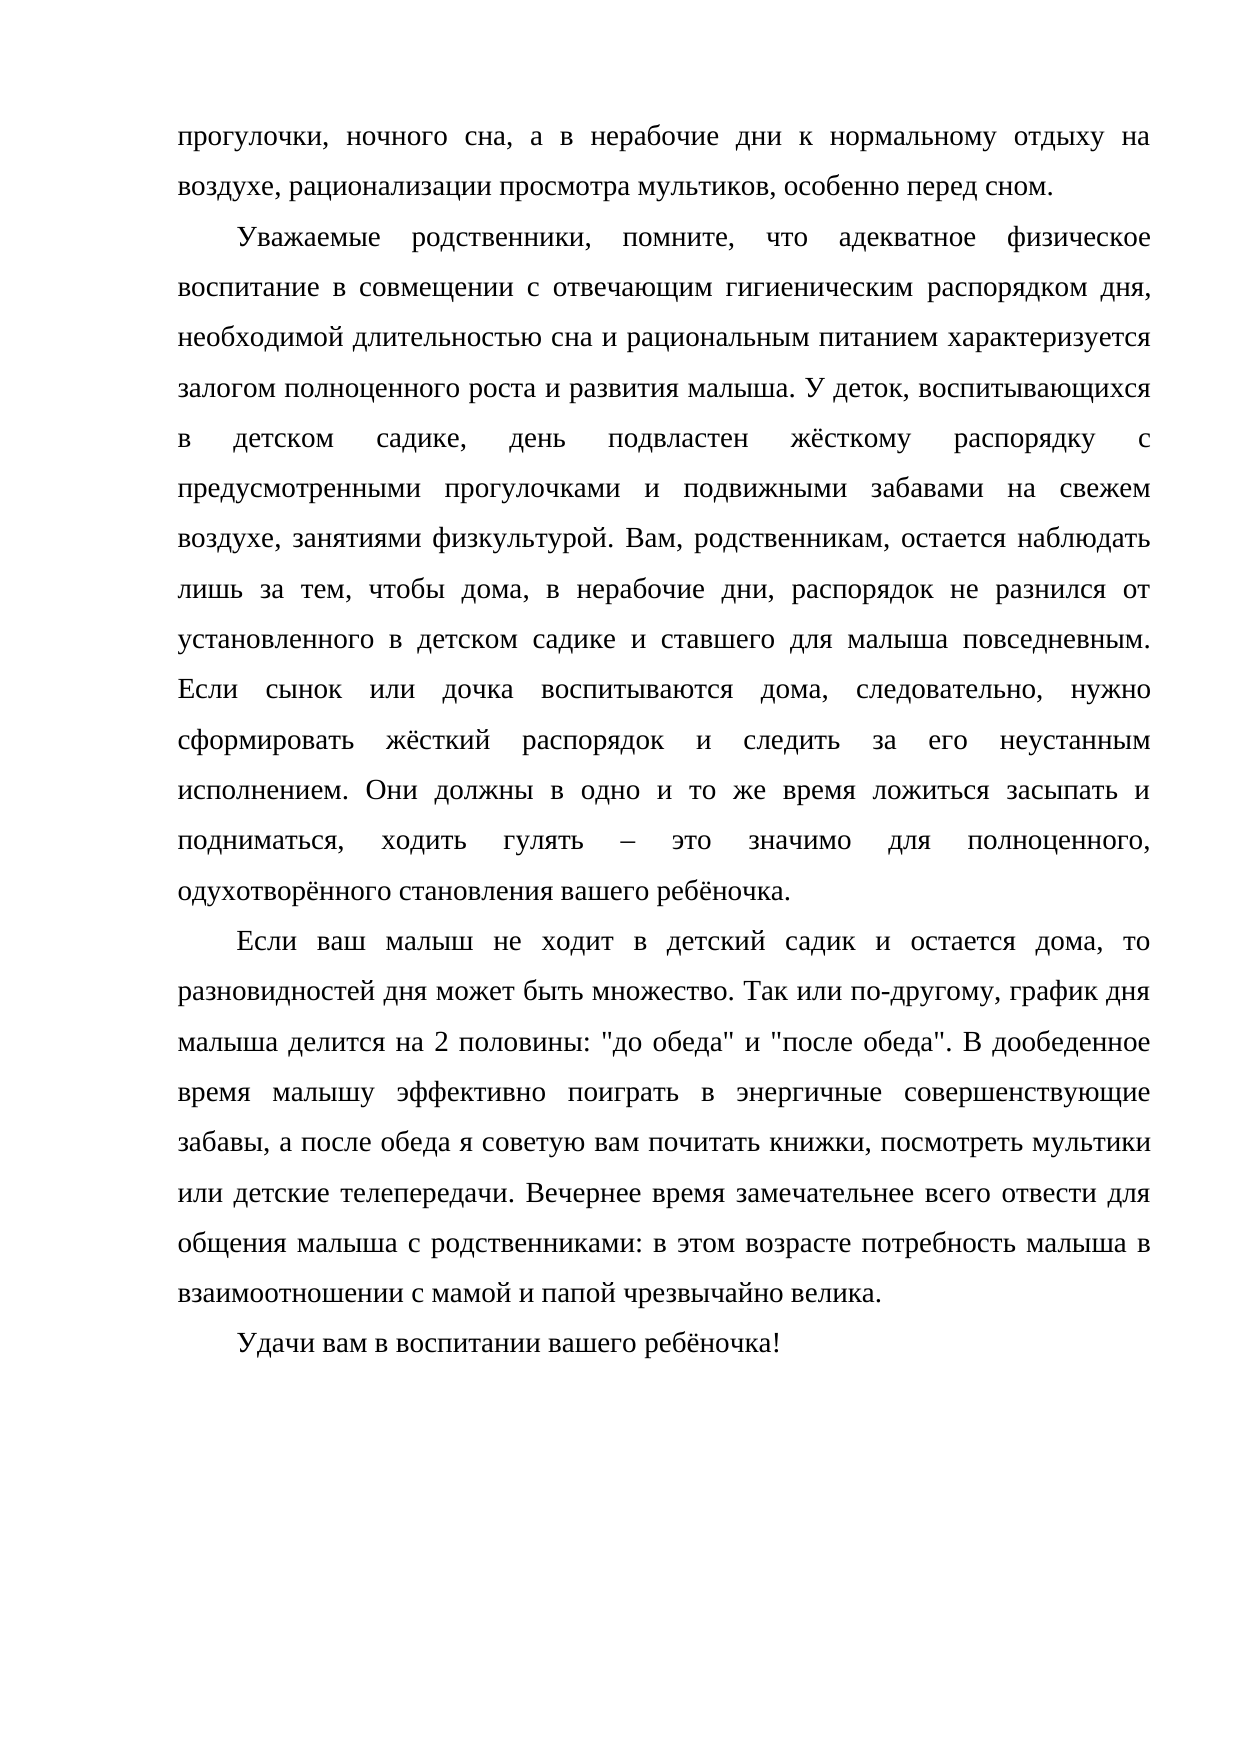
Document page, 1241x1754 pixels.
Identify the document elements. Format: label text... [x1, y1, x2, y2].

text Уважаемые родственники, помните, что адекватное физическое воспитание в совмещении с отвечающим гигиеническим распорядком дня, необходимой длительностью сна и рациональным питанием характеризуется залогом полноценного роста и развития малыша. У деток, воспитывающихся в детском садике, день подвластен жёсткому распорядку с предусмотренными прогулочками и подвижными забавами на свежем воздухе, занятиями физкультурой. Вам, родственникам, остается наблюдать лишь за тем, чтобы дома, в нерабочие дни, распорядок не разнился от установленного в детском садике и ставшего для малыша повседневным. Если сынок или дочка воспитываются дома, следовательно, нужно сформировать жёсткий распорядок и следить за его неустанным исполнением. Они должны в одно и то же время ложиться засыпать и подниматься, ходить гулять – это значимо для полноценного, одухотворённого становления вашего ребёночка. [177, 219, 1152, 906]
text Если ваш малыш не ходит в детский садик и остается дома, то разновидностей дня может быть множество. Так или по-другому, график дня малыша делится на 2 половины: "до обеда" и "после обеда". В дообеденное время малышу эффективно поиграть в энергичные совершенствующие забавы, а после обеда я советую вам почитать книжки, посмотреть мультики или детские телепередачи. Вечернее время замечательнее всего отвести для общения малыша с родственниками: в этом возрасте потребность малыша в взаимоотношении с мамой и папой чрезвычайно велика. [177, 923, 1152, 1309]
text Удачи вам в воспитании вашего ребёночка! [177, 1326, 1152, 1359]
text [177, 118, 1152, 202]
